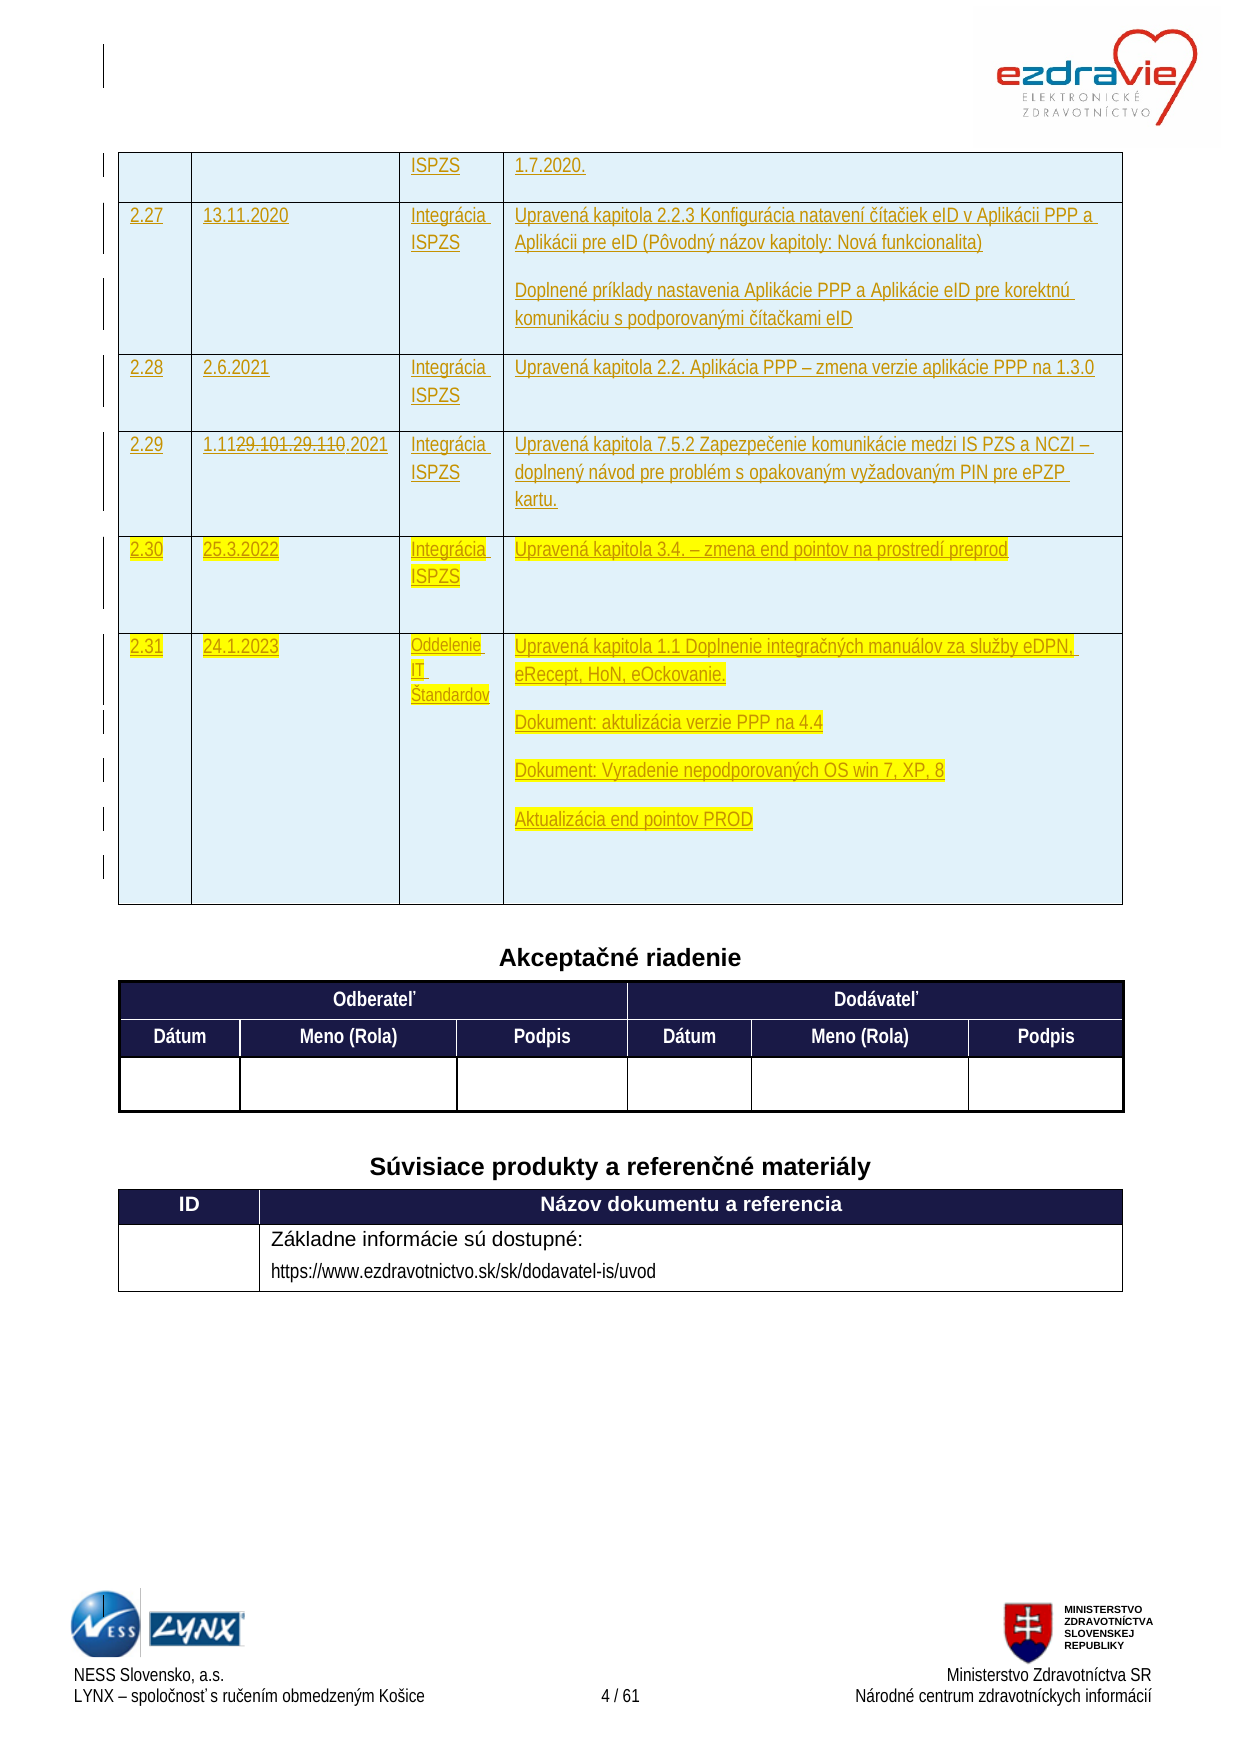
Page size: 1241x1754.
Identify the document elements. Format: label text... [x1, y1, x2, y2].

table_header Názov dokumentu a referencia [260, 1190, 1122, 1224]
subtitle Akceptačné riadenie [118, 943, 1122, 972]
table_cell Dátum [121, 1020, 239, 1056]
table_header Dodávateľ [628, 983, 1122, 1019]
subtitle Súvisiace produkty a referenčné materiály [118, 1151, 1122, 1180]
table_cell [241, 1058, 456, 1110]
table_cell [121, 1058, 239, 1110]
table_header Odberateľ [121, 983, 627, 1019]
table_cell Meno (Rola) [241, 1020, 456, 1056]
table_cell [119, 1225, 259, 1291]
table_cell [628, 1058, 751, 1110]
table_cell [969, 1058, 1122, 1110]
picture [1001, 1600, 1054, 1665]
table_header ID [119, 1190, 259, 1224]
table_cell [752, 1058, 968, 1110]
table_cell Základne informácie sú dostupné: https://www.ezdravotnictvo.sk/sk/dodavatel-is/uvod [260, 1225, 1122, 1291]
table_cell Podpis [457, 1020, 627, 1056]
table_cell [458, 1058, 627, 1110]
picture [972, 6, 1222, 148]
table_cell Dátum [628, 1020, 751, 1056]
table_cell Podpis [969, 1020, 1122, 1056]
table_cell Meno (Rola) [752, 1020, 968, 1056]
